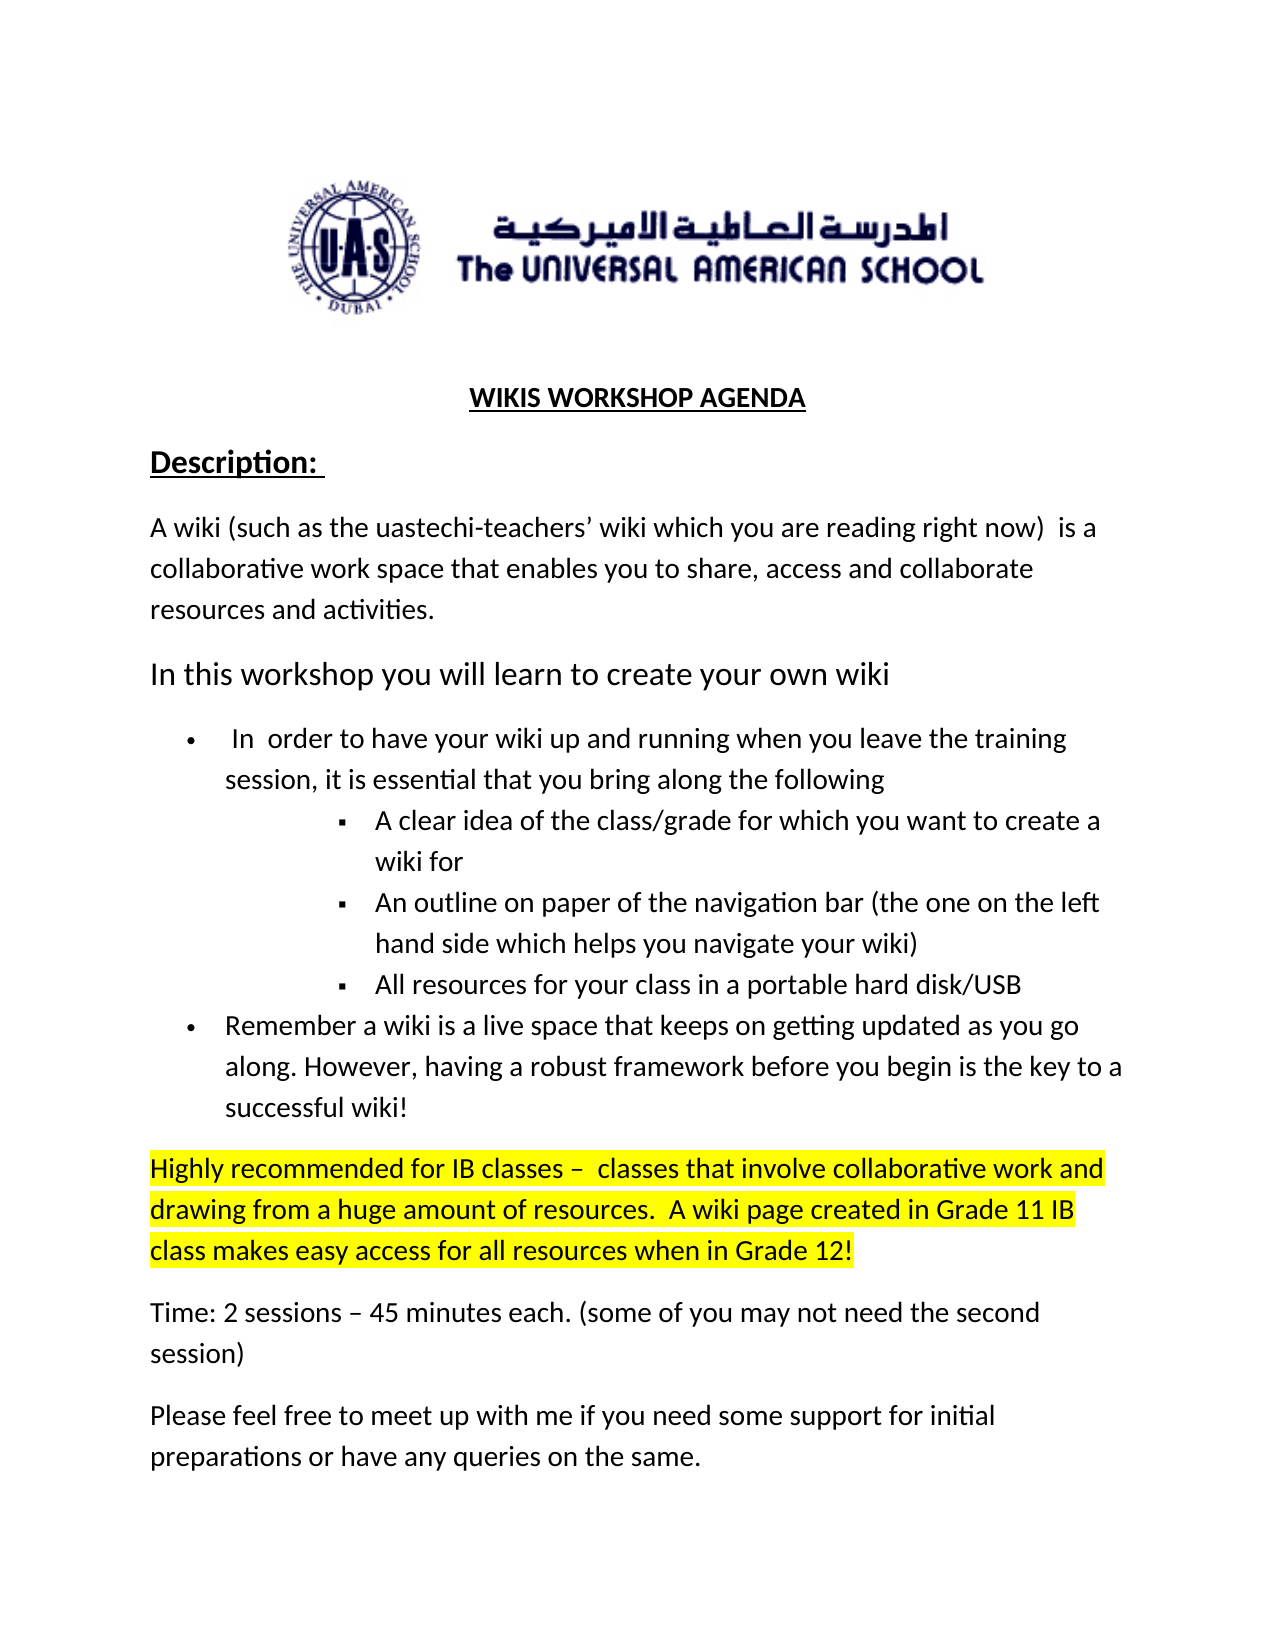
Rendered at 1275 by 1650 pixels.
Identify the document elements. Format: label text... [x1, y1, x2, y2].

text Highly recommended for IB classes – classes that involve collaborative work and drawing from a huge amount of resources. A wiki page created in Grade 11 IB class makes easy access for all resources when in Grade 12! [150, 1150, 1125, 1268]
text In this workshop you will learn to create your own wiki [150, 653, 1125, 693]
list All resources for your class in a portable hard disk/USB [337, 966, 1125, 1001]
text Description: [150, 441, 1125, 482]
text Time: 2 sessions – 45 minutes each. (some of you may not need the second session) [150, 1294, 1125, 1371]
list A clear idea of the class/grade for which you want to create a wiki for [337, 802, 1125, 879]
picture [265, 172, 997, 328]
text A wiki (such as the uastechi-teachers’ wiki which you are reading right now) is a collaborative work space that enables you to share, access and collaborate resources and activities. [150, 509, 1125, 626]
text Please feel free to meet up with me if you need some support for initial preparations or have any queries on the same. [150, 1397, 1125, 1473]
list Remember a wiki is a live space that keeps on getting updated as you go along. However, having a robust framework before you begin is the key to a successful wiki! [187, 1007, 1125, 1124]
list In order to have your wiki up and running when you leave the training session, it is essential that you bring along the following [187, 720, 1125, 797]
text WIKIS WORKSHOP AGENDA [150, 379, 1125, 415]
list An outline on paper of the navigation bar (the one on the left hand side which helps you navigate your wiki) [337, 884, 1125, 961]
